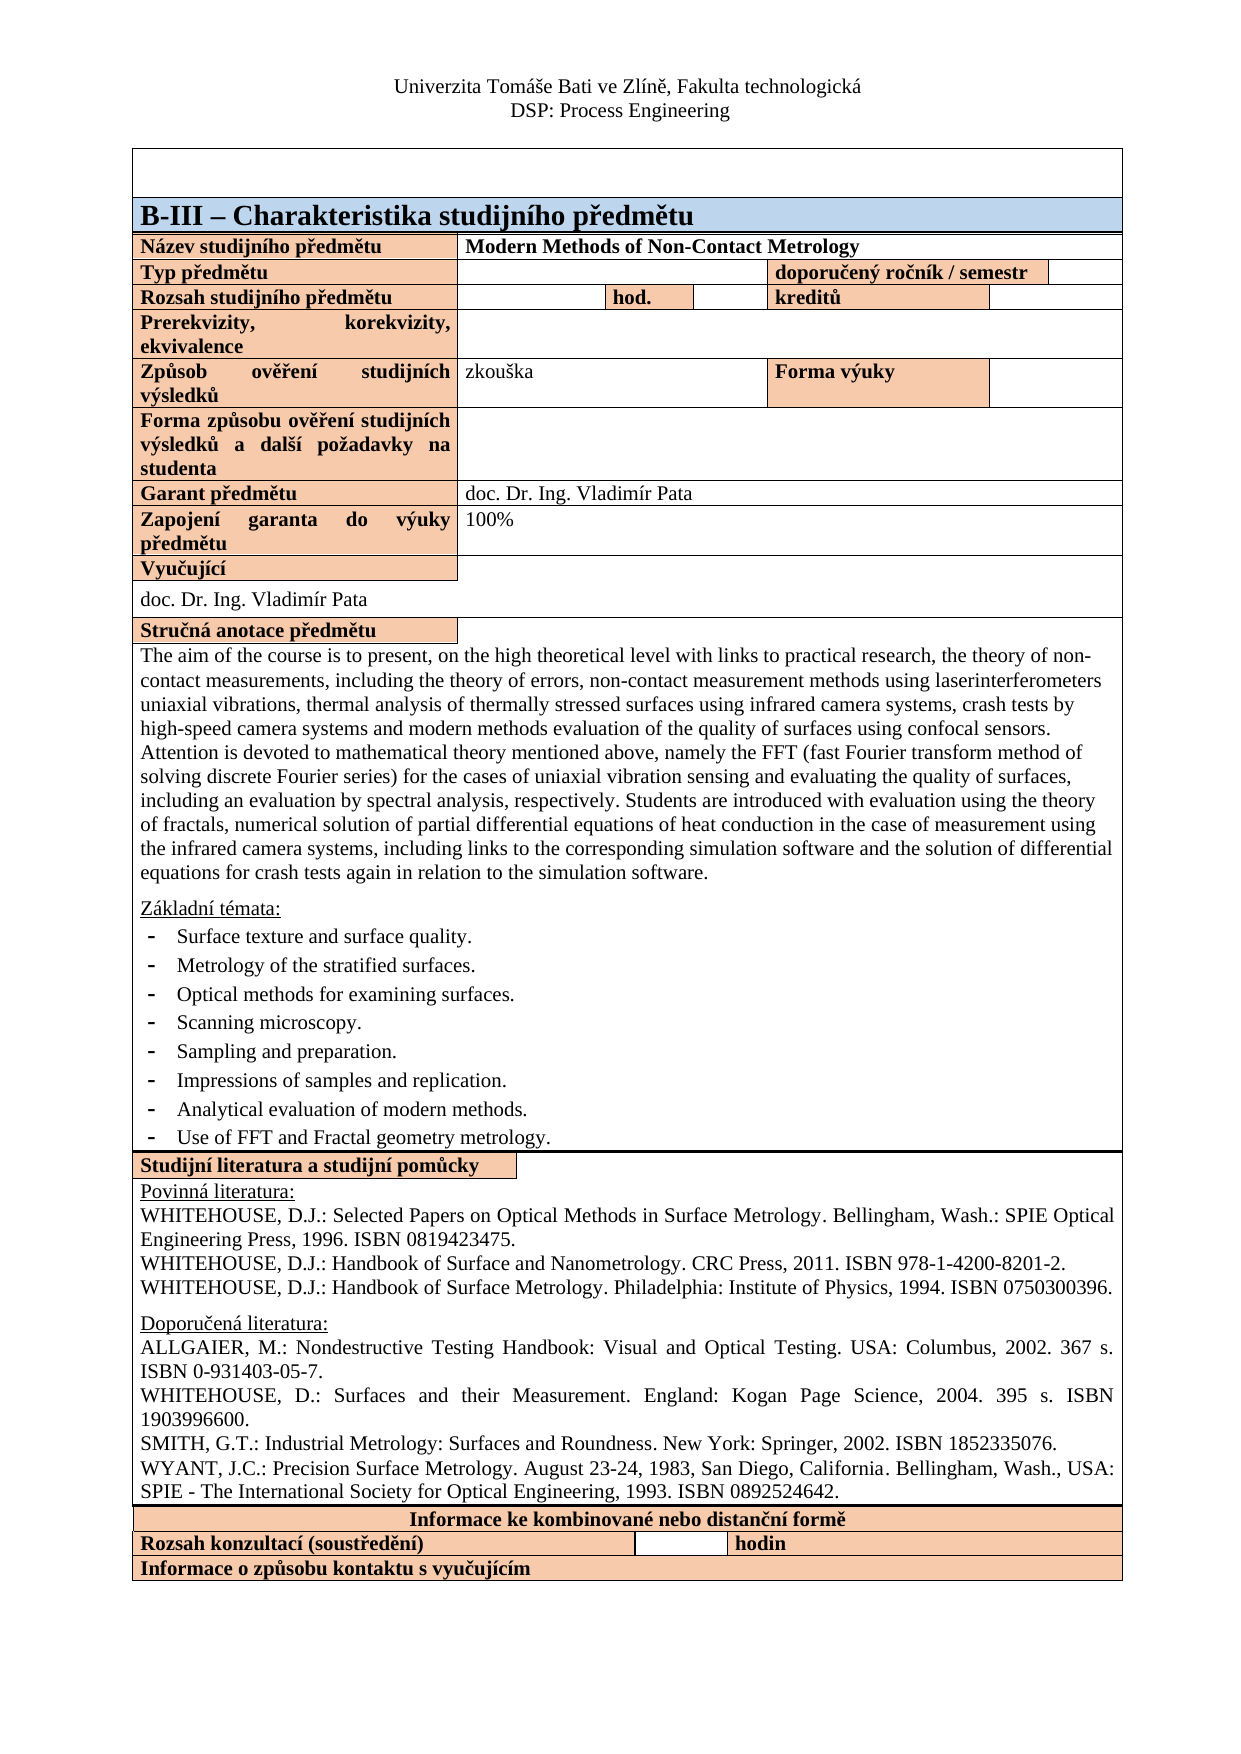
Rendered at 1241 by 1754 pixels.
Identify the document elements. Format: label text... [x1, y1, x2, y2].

table_cell [458, 408, 1122, 480]
table_cell doc. Dr. Ing. Vladimír Pata [458, 481, 1122, 505]
table_cell [517, 1153, 1122, 1178]
table_cell Modern Methods of Non-Contact Metrology [458, 235, 1122, 258]
table_cell Forma výuky [768, 359, 989, 407]
table_cell Forma způsobu ověření studijních výsledků a další požadavky na studenta [133, 408, 457, 480]
table_cell [990, 359, 1122, 407]
table_cell [458, 285, 605, 309]
table_cell Typ předmětu [133, 260, 457, 284]
table_cell Název studijního předmětu [133, 235, 457, 258]
table_cell 100% [458, 506, 1122, 554]
table_cell The aim of the course is to present, on the high theoretical level with links to practical research, the theory of non-contact measurements, including the theory of errors, non-contact measurement methods using laserinterferometers uniaxial vibrations, thermal analysis of thermally stressed surfaces using infrared camera systems, crash tests by high-speed camera systems and modern methods evaluation of the quality of surfaces using confocal sensors. Attention is devoted to mathematical theory mentioned above, namely the FFT (fast Fourier transform method of solving discrete Fourier series) for the cases of uniaxial vibration sensing and evaluating the quality of surfaces, including an evaluation by spectral analysis, respectively. Students are introduced with evaluation using the theory of fractals, numerical solution of partial differential equations of heat conduction in the case of measurement using the infrared camera systems, including links to the corresponding simulation software and the solution of differential equations for crash tests again in relation to the simulation software. Základní témata: Surface texture and surface quality. Metrology of the stratified surfaces. Optical methods for examining surfaces. Scanning microscopy. Sampling and preparation. Impressions of samples and replication. Analytical evaluation of modern methods. Use of FFT and Fractal geometry metrology. [133, 643, 1122, 1150]
table_cell [133, 149, 1122, 197]
table_cell doporučený ročník / semestr [768, 260, 1048, 284]
table_cell hodin [728, 1532, 1122, 1555]
table_cell [458, 260, 767, 284]
table_cell [458, 618, 1122, 642]
table_cell Zapojení garanta do výuky předmětu [133, 506, 457, 554]
table_cell Prerekvizity, korekvizity, ekvivalence [133, 310, 457, 358]
table_cell Stručná anotace předmětu [133, 618, 457, 642]
table_cell hod. [606, 285, 693, 309]
table_cell Garant předmětu [133, 481, 457, 505]
table_cell [694, 285, 767, 309]
table_cell doc. Dr. Ing. Vladimír Pata [133, 580, 1122, 617]
table_cell Způsob ověření studijních výsledků [133, 359, 457, 407]
table_cell B-III – Charakteristika studijního předmětu [133, 198, 1122, 231]
table_cell [1049, 260, 1122, 284]
table_cell zkouška [458, 359, 767, 407]
table_cell Povinná literatura: WHITEHOUSE, D.J.: Selected Papers on Optical Methods in Surface Metrology. Bellingham, Wash.: SPIE Optical Engineering Press, 1996. ISBN 0819423475. WHITEHOUSE, D.J.: Handbook of Surface and Nanometrology. CRC Press, 2011. ISBN 978-1-4200-8201-2. WHITEHOUSE, D.J.: Handbook of Surface Metrology. Philadelphia: Institute of Physics, 1994. ISBN 0750300396. Doporučená literatura: ALLGAIER, M.: Nondestructive Testing Handbook: Visual and Optical Testing. USA: Columbus, 2002. 367 s. ISBN 0-931403-05-7. WHITEHOUSE, D.: Surfaces and their Measurement. England: Kogan Page Science, 2004. 395 s. ISBN 1903996600. SMITH, G.T.: Industrial Metrology: Surfaces and Roundness. New York: Springer, 2002. ISBN 1852335076. WYANT, J.C.: Precision Surface Metrology. August 23-24, 1983, San Diego, California. Bellingham, Wash., USA: SPIE - The International Society for Optical Engineering, 1993. ISBN 0892524642. [133, 1178, 1122, 1503]
table_cell Vyučující [133, 556, 457, 580]
table_cell [458, 556, 1122, 580]
table_cell [458, 310, 1122, 358]
table_cell [990, 285, 1122, 309]
table_cell Informace ke kombinované nebo distanční formě [134, 1507, 1122, 1531]
table_cell Rozsah konzultací (soustředění) [133, 1532, 634, 1555]
table_cell Studijní literatura a studijní pomůcky [133, 1153, 516, 1178]
table_cell Informace o způsobu kontaktu s vyučujícím [133, 1556, 1122, 1580]
table_cell kreditů [768, 285, 989, 309]
table_cell [636, 1532, 727, 1555]
table_cell Rozsah studijního předmětu [133, 285, 457, 309]
